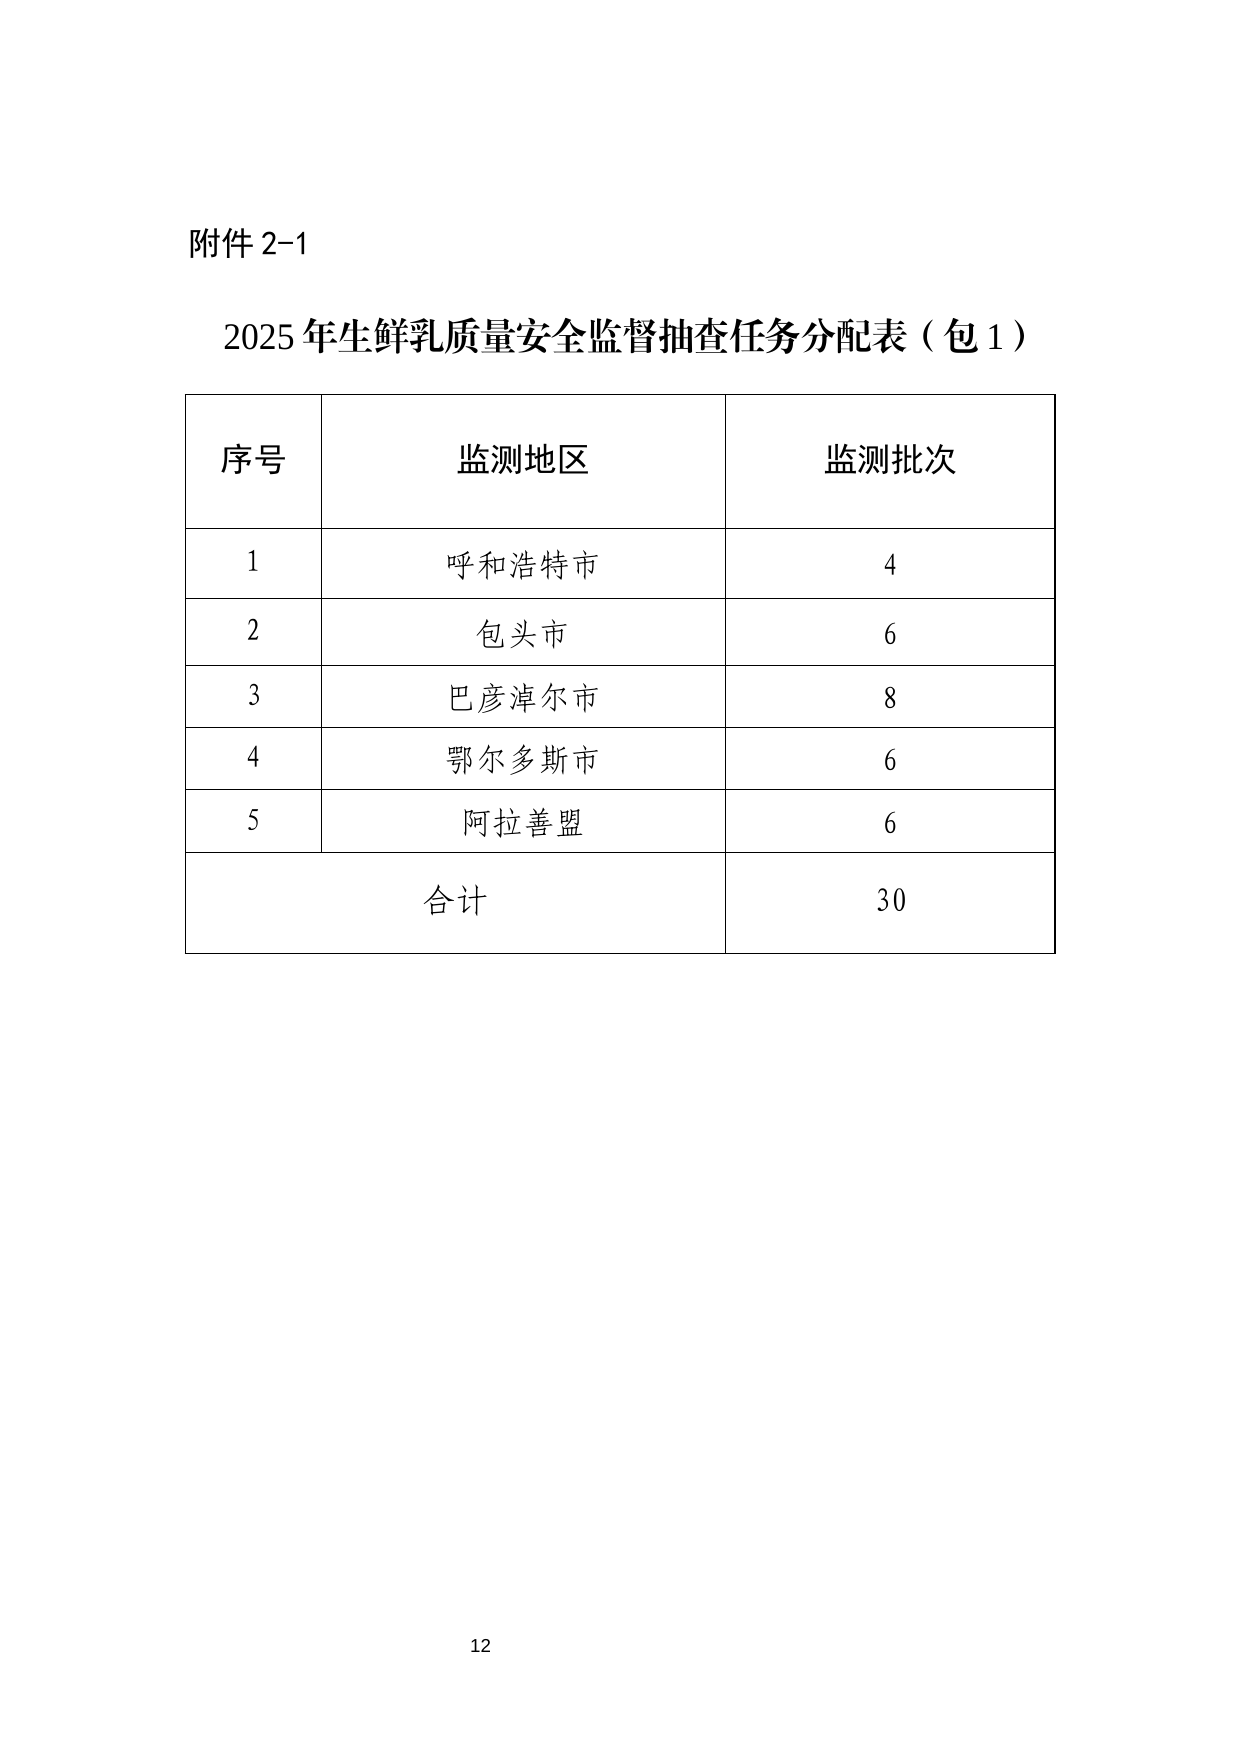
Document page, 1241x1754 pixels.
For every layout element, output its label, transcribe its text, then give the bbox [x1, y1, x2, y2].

table_cell 6 [726, 599, 1054, 665]
table_cell 巴彦淖尔市 [322, 666, 725, 727]
table_cell 鄂尔多斯市 [322, 728, 725, 789]
table_cell 包头市 [322, 599, 725, 665]
table_cell 1 [186, 529, 321, 597]
table_cell 30 [726, 853, 1054, 953]
table_header 序号 [186, 395, 321, 527]
table_header 监测地区 [322, 395, 725, 527]
table_cell 阿拉善盟 [322, 790, 725, 852]
table_cell 5 [186, 790, 321, 852]
text 附件2-1 [187, 208, 1053, 267]
table_cell 8 [726, 666, 1054, 727]
table_cell 合计 [186, 853, 725, 953]
table_cell 4 [186, 728, 321, 789]
text 2025年生鲜乳质量安全监督抽查任务分配表（包1） [187, 299, 1053, 362]
table_cell 3 [186, 666, 321, 727]
table_cell 2 [186, 599, 321, 665]
table_cell 6 [726, 728, 1054, 789]
table_cell 4 [726, 529, 1054, 597]
table_cell 6 [726, 790, 1054, 852]
table_cell 呼和浩特市 [322, 529, 725, 597]
table_header 监测批次 [726, 395, 1054, 527]
